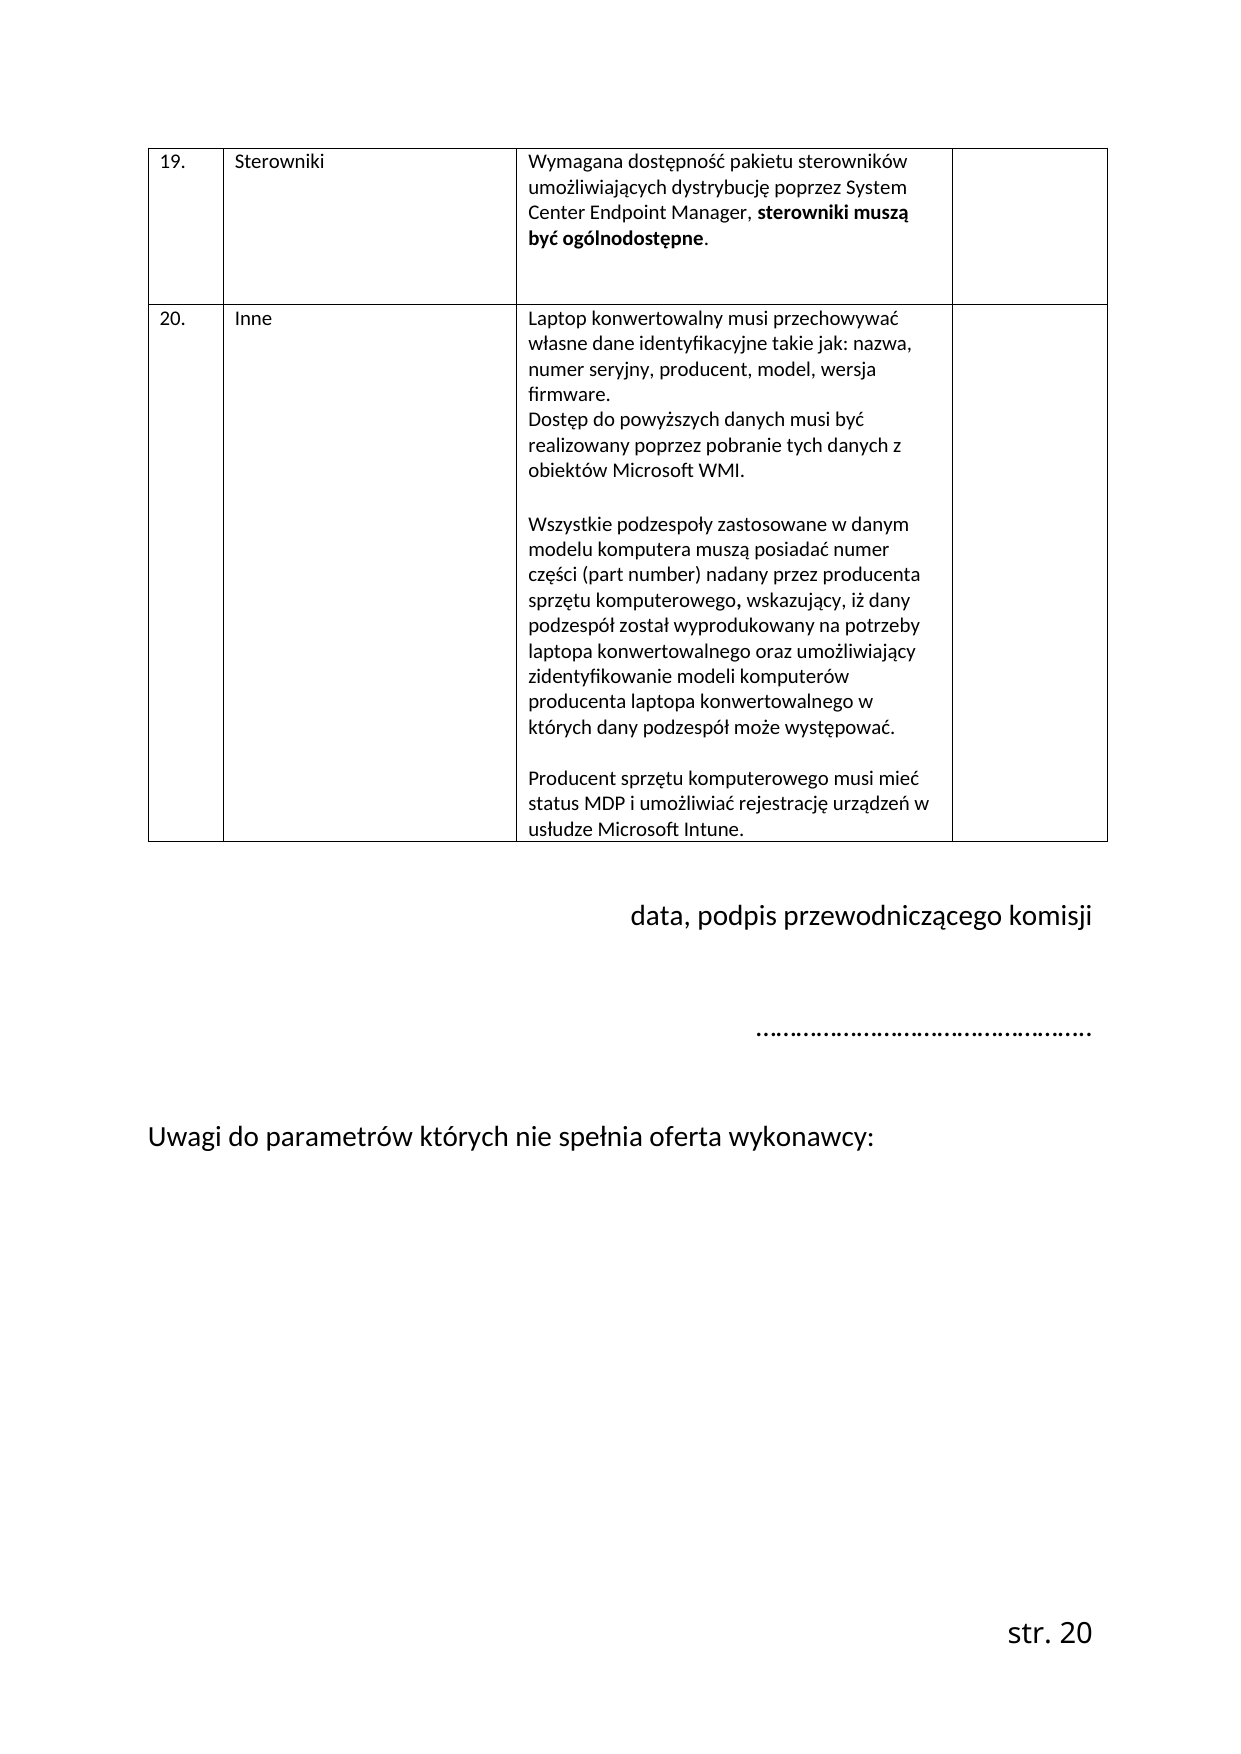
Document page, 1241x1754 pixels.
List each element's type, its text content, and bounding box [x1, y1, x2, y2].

text Uwagi do parametrów których nie spełnia oferta wykonawcy: [148, 1118, 1093, 1153]
table_cell Sterowniki [224, 149, 516, 304]
table_cell 20. [149, 305, 223, 841]
table_cell 19. [149, 149, 223, 304]
table_cell Inne [224, 305, 516, 841]
table_cell [953, 305, 1107, 841]
text ………………………………………….. [148, 1008, 1093, 1043]
text data, podpis przewodniczącego komisji [148, 897, 1093, 933]
table_cell [953, 149, 1107, 304]
table_cell Laptop konwertowalny musi przechowywać własne dane identyfikacyjne takie jak: nazwa, numer seryjny, producent, model, wersja firmware. Dostęp do powyższych danych musi być realizowany poprzez pobranie tych danych z obiektów Microsoft WMI. Wszystkie podzespoły zastosowane w danym modelu komputera muszą posiadać numer części (part number) nadany przez producenta sprzętu komputerowego, wskazujący, iż dany podzespół został wyprodukowany na potrzeby laptopa konwertowalnego oraz umożliwiający zidentyfikowanie modeli komputerów producenta laptopa konwertowalnego w których dany podzespół może występować. Producent sprzętu komputerowego musi mieć status MDP i umożliwiać rejestrację urządzeń w usłudze Microsoft Intune. [517, 305, 952, 841]
table_cell Wymagana dostępność pakietu sterowników umożliwiających dystrybucję poprzez System Center Endpoint Manager, sterowniki muszą być ogólnodostępne. [517, 149, 952, 304]
